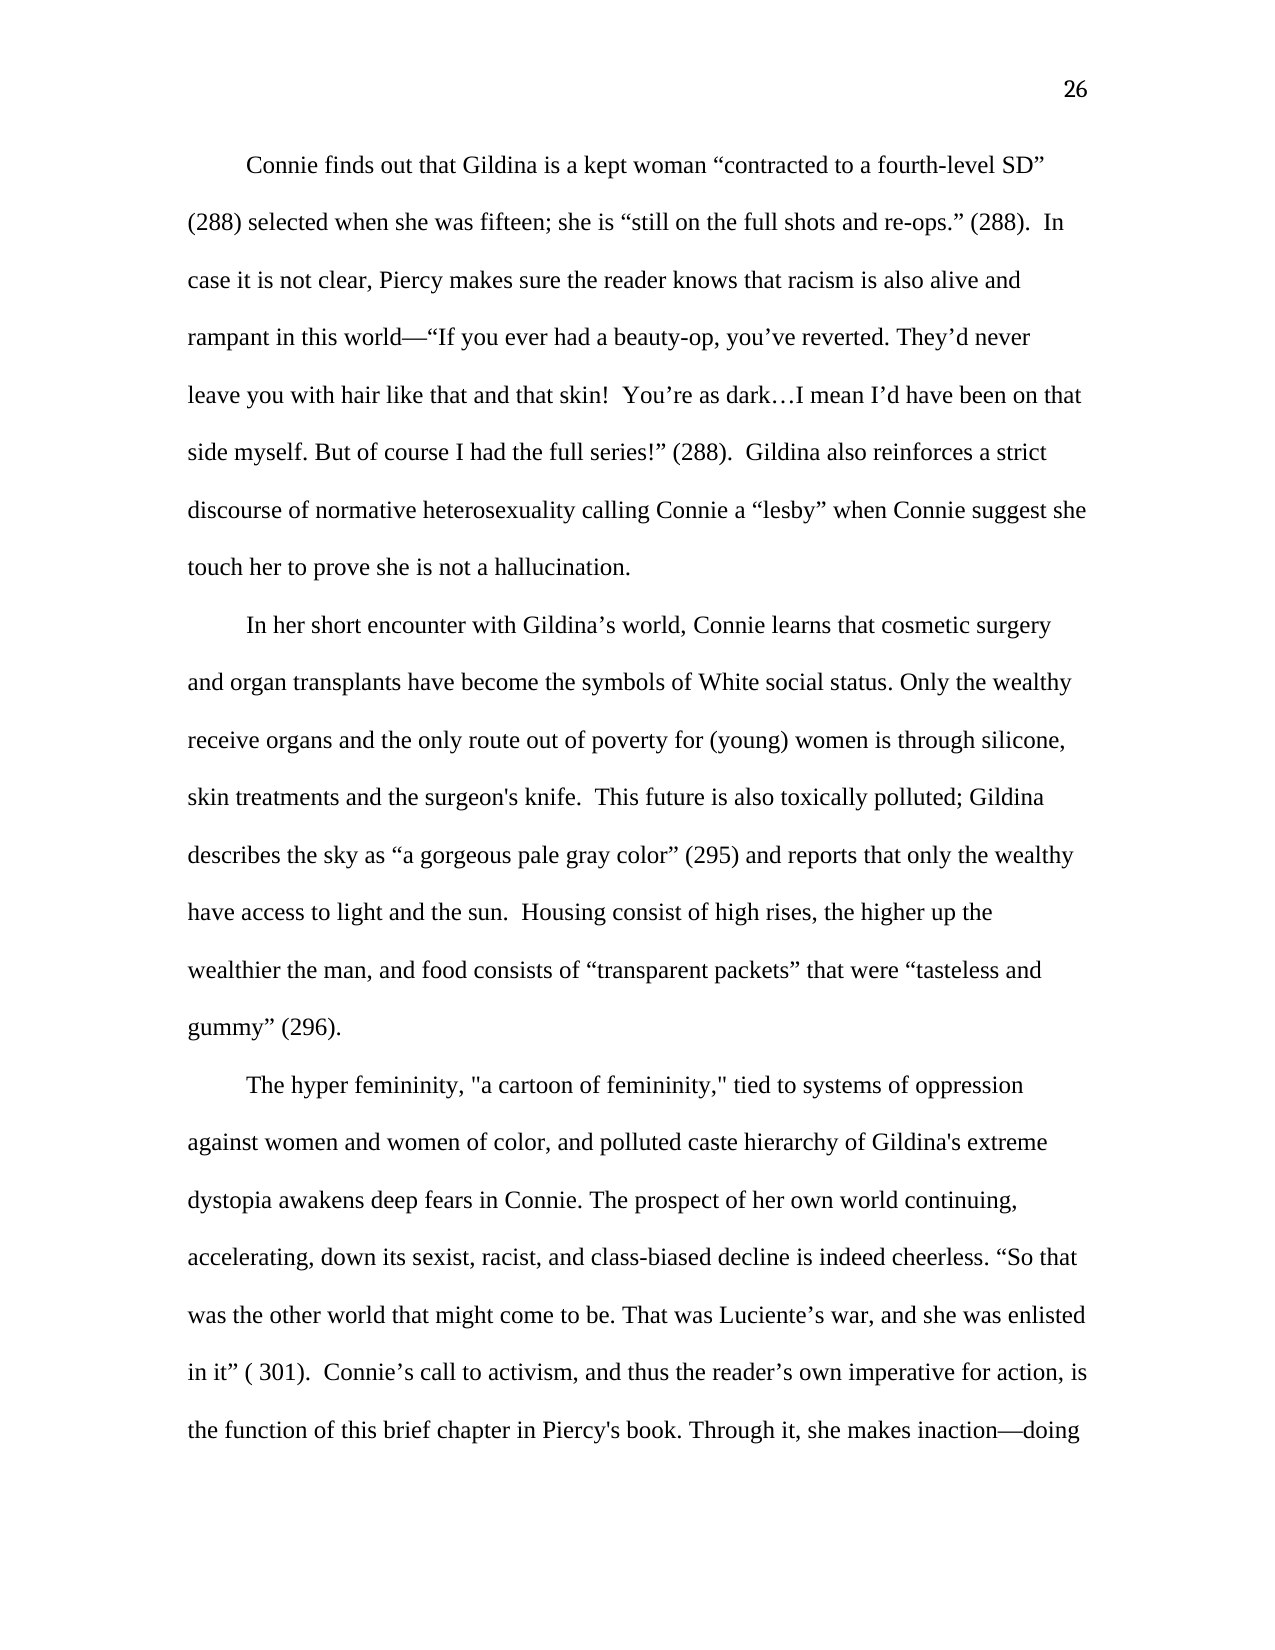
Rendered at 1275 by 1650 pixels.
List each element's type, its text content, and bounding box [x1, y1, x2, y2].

text In her short encounter with Gildina’s world, Connie learns that cosmetic surgery and organ transplants have become the symbols of White social status. Only the wealthy receive organs and the only route out of poverty for (young) women is through silicone, skin treatments and the surgeon's knife. This future is also toxically polluted; Gildina describes the sky as “a gorgeous pale gray color” (295) and reports that only the wealthy have access to light and the sun. Housing consist of high rises, the higher up the wealthier the man, and food consists of “transparent packets” that were “tasteless and gummy” (296). [187, 610, 1087, 1041]
text Connie finds out that Gildina is a kept woman “contracted to a fourth-level SD” (288) selected when she was fifteen; she is “still on the full shots and re-ops.” (288). In case it is not clear, Piercy makes sure the reader knows that racism is also alive and rampant in this world—“If you ever had a beauty-op, you’ve reverted. They’d never leave you with hair like that and that skin! You’re as dark…I mean I’d have been on that side myself. But of course I had the full series!” (288). Gildina also reinforces a strict discourse of normative heterosexuality calling Connie a “lesby” when Connie suggest she touch her to prove she is not a hallucination. [187, 150, 1087, 581]
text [187, 1070, 1087, 1444]
